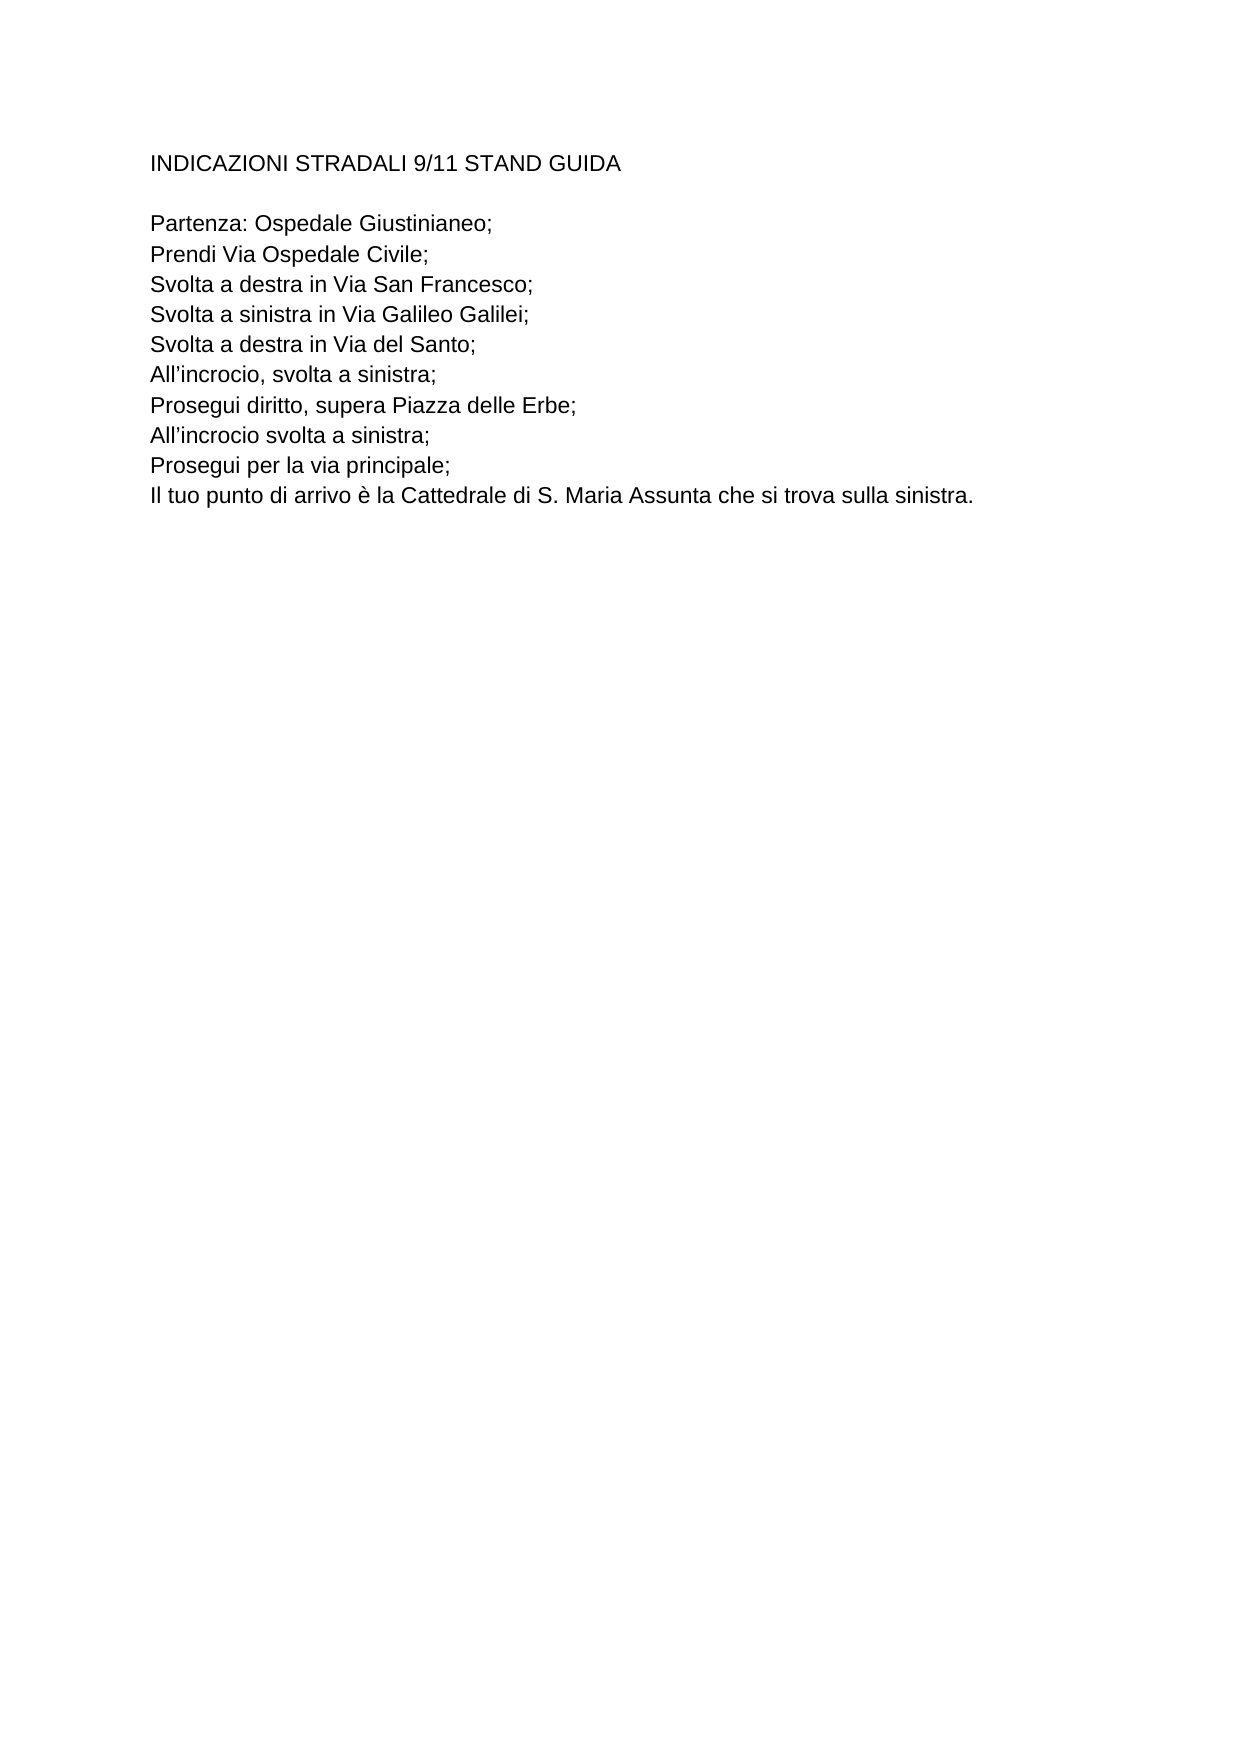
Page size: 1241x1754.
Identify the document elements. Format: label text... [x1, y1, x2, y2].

text INDICAZIONI STRADALI 9/11 STAND GUIDA [150, 150, 1090, 176]
text Svolta a sinistra in Via Galileo Galilei; [150, 301, 1090, 327]
text Svolta a destra in Via San Francesco; [150, 271, 1090, 297]
text All’incrocio svolta a sinistra; [150, 422, 1090, 448]
text Svolta a destra in Via del Santo; [150, 331, 1090, 358]
text Prosegui per la via principale; [150, 452, 1090, 478]
text Prendi Via Ospedale Civile; [150, 241, 1090, 267]
text Prosegui diritto, supera Piazza delle Erbe; [150, 392, 1090, 418]
text All’incrocio, svolta a sinistra; [150, 361, 1090, 388]
text Il tuo punto di arrivo è la Cattedrale di S. Maria Assunta che si trova sulla sinistra. [150, 482, 1090, 509]
text Partenza: Ospedale Giustinianeo; [150, 210, 1090, 237]
